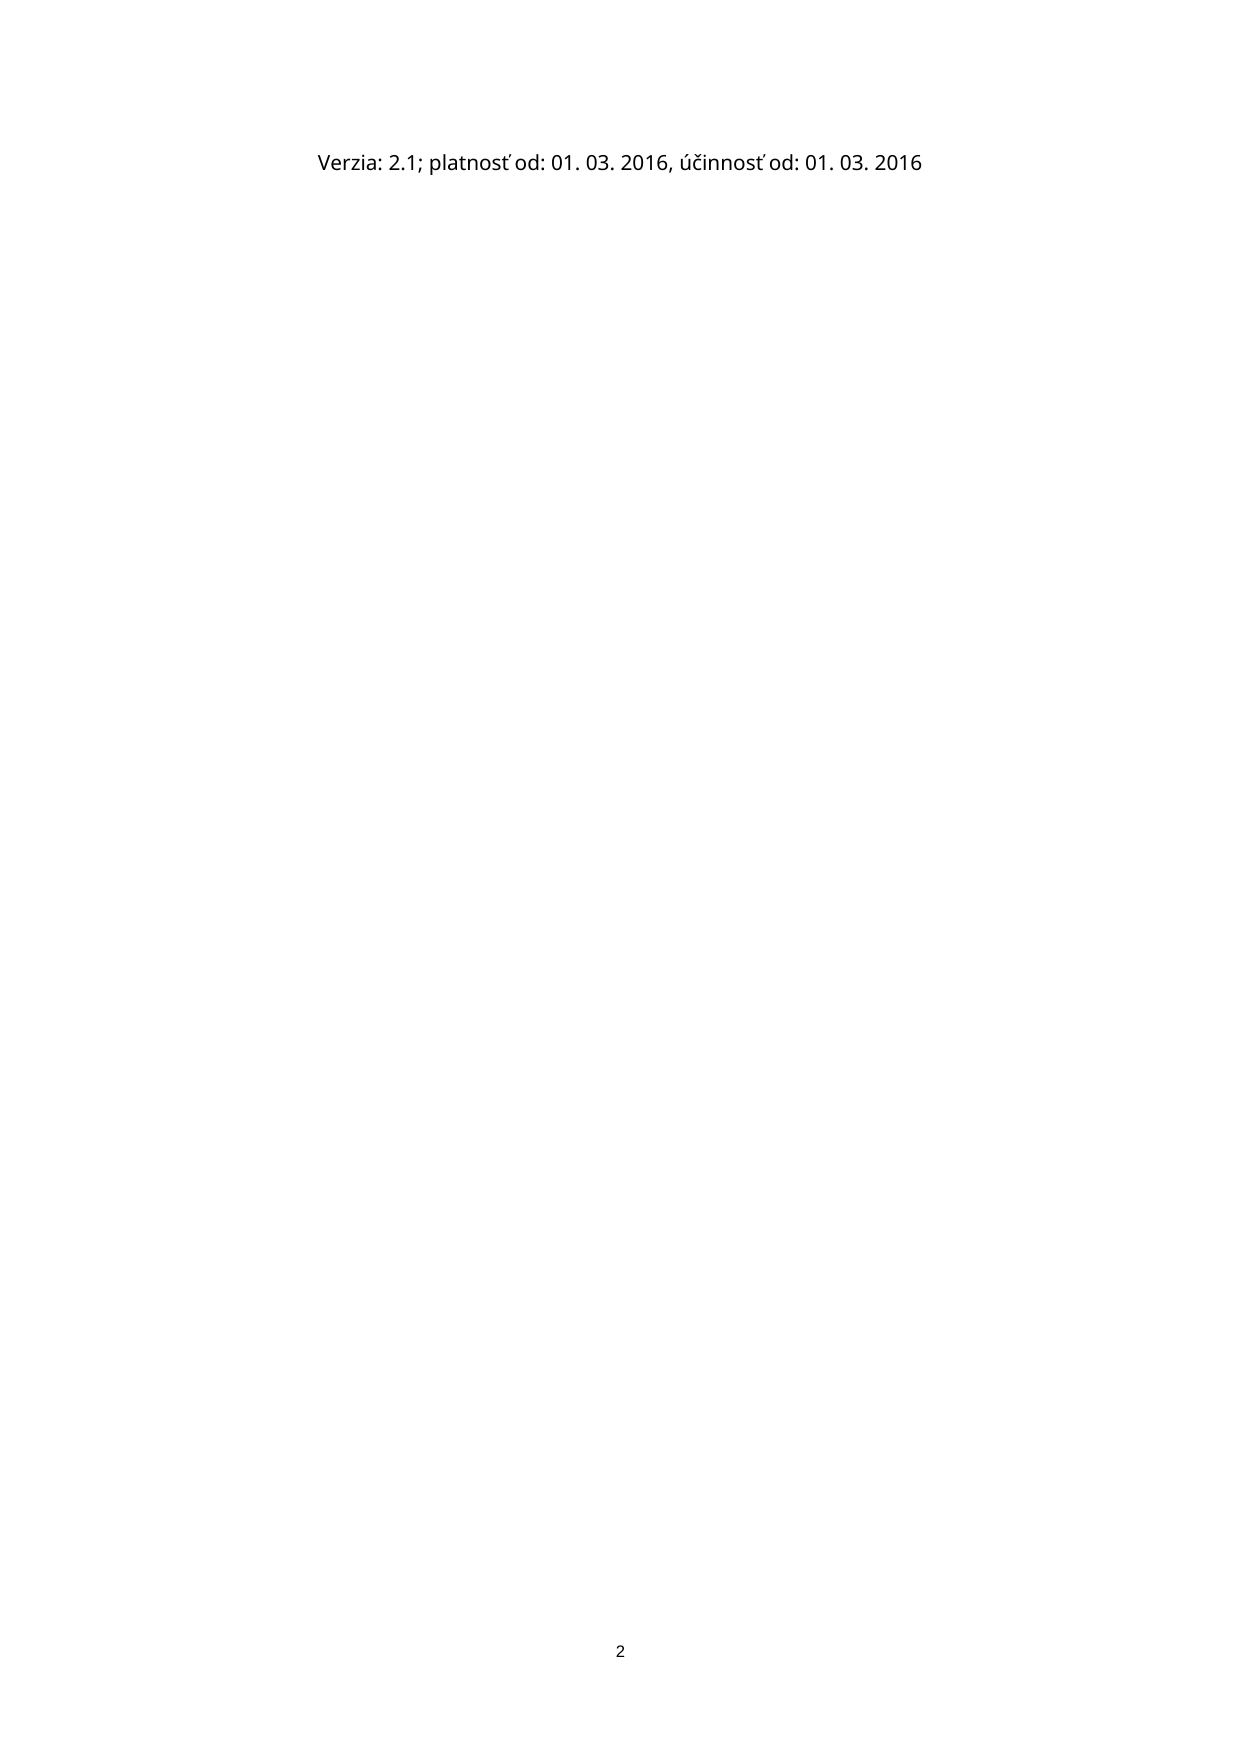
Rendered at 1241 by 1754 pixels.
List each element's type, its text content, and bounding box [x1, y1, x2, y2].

text Verzia: 2.1; platnosť od: 01. 03. 2016, účinnosť od: 01. 03. 2016 [148, 148, 1092, 176]
